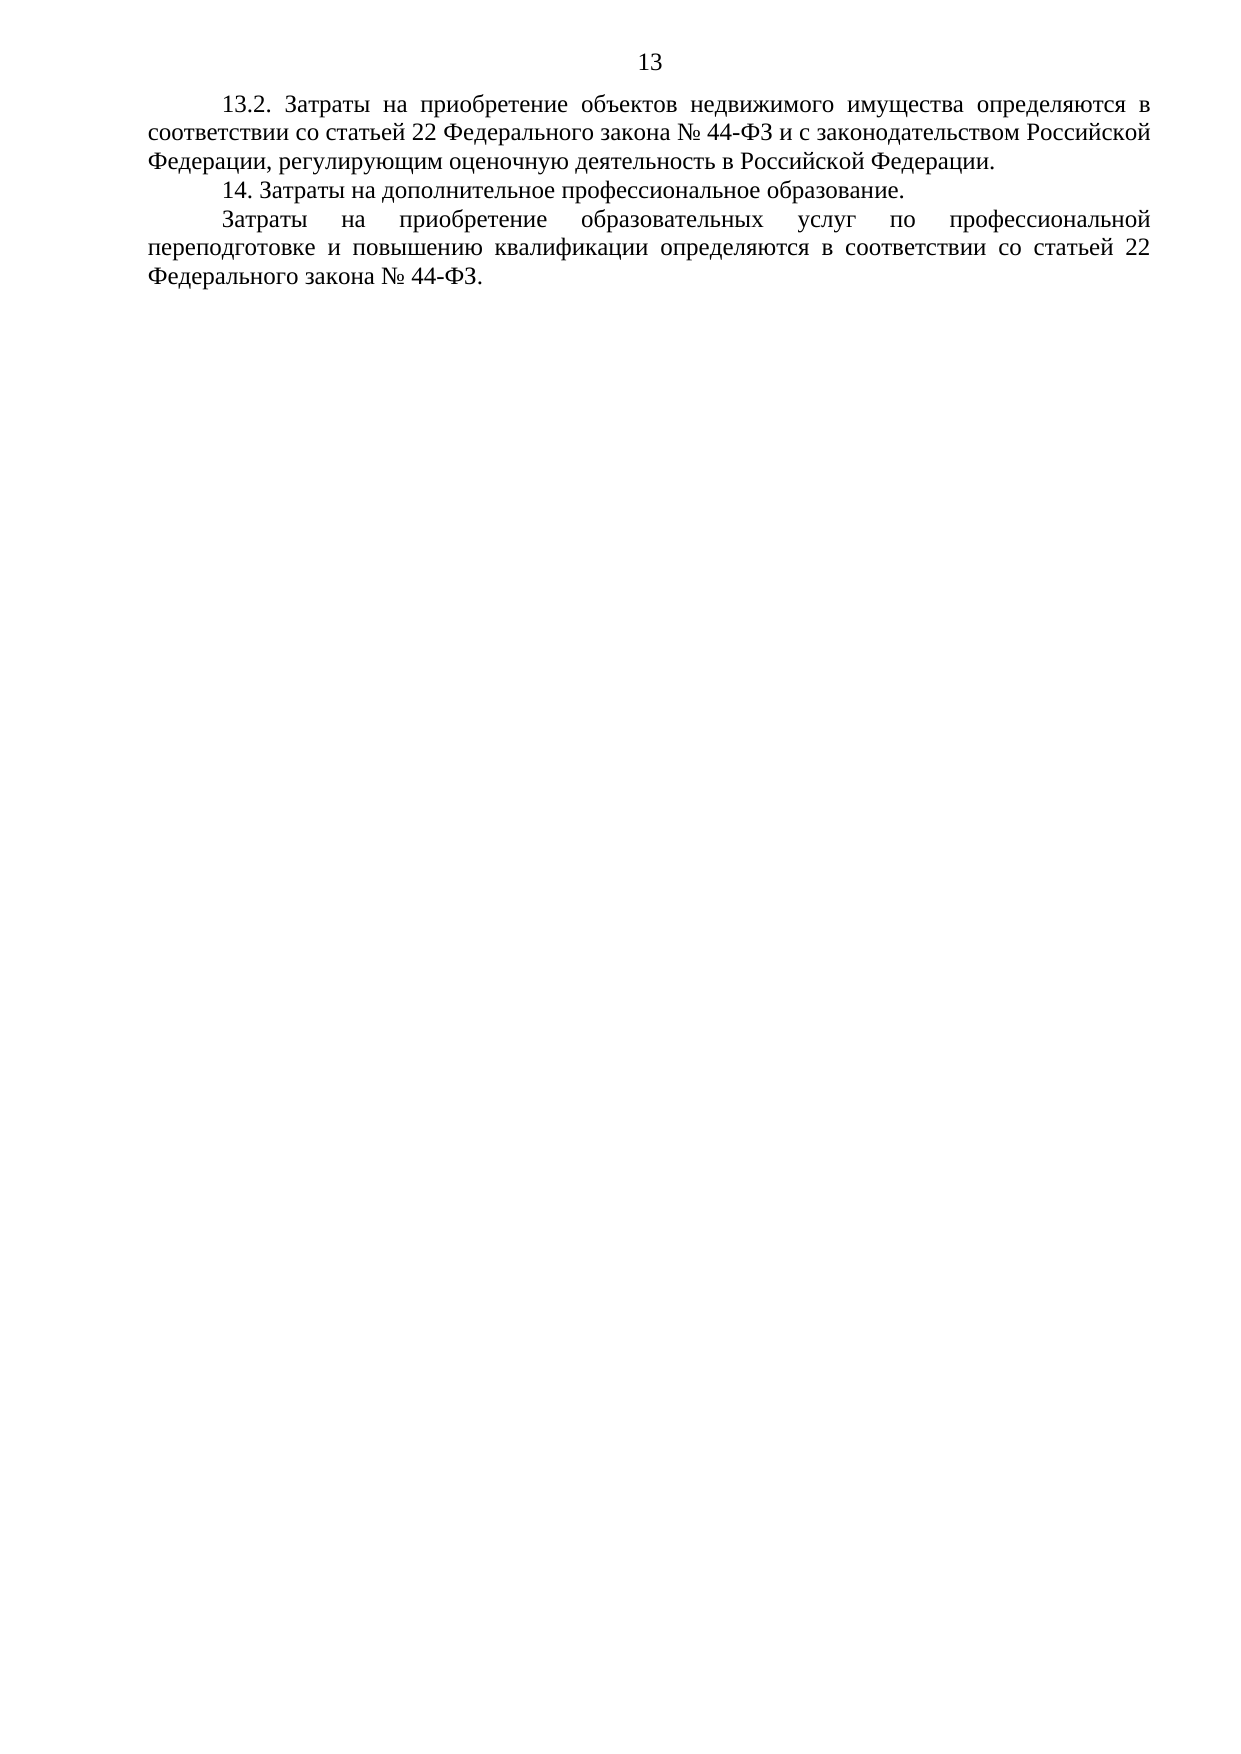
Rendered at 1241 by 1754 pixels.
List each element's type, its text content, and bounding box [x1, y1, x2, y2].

text 13.2. Затраты на приобретение объектов недвижимого имущества определяются в соответствии со статьей 22 Федерального закона № 44-ФЗ и с законодательством Российской Федерации, регулирующим оценочную деятельность в Российской Федерации. [148, 89, 1152, 175]
text Затраты на приобретение образовательных услуг по профессиональной переподготовке и повышению квалификации определяются в соответствии со статьей 22 Федерального закона № 44-ФЗ. [148, 204, 1152, 290]
text 14. Затраты на дополнительное профессиональное образование. [148, 175, 1152, 204]
